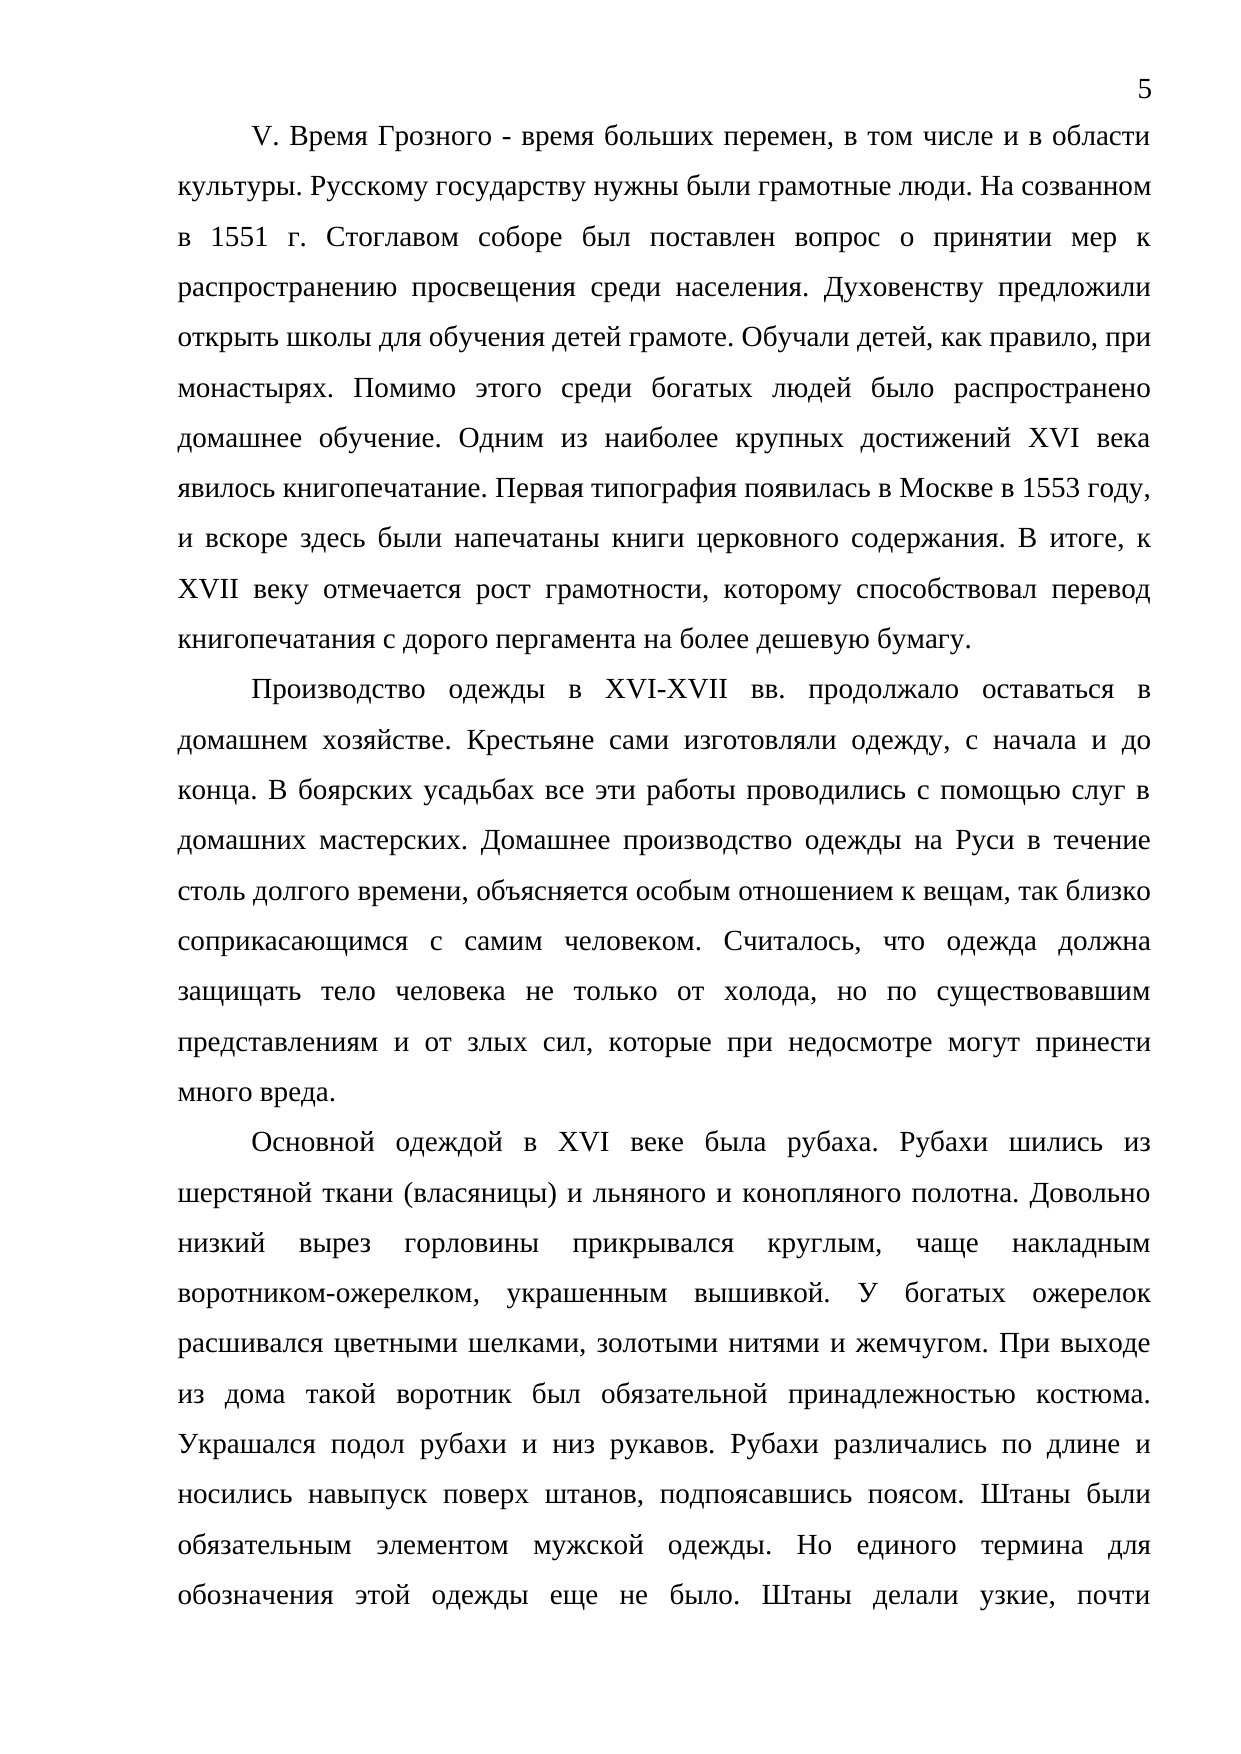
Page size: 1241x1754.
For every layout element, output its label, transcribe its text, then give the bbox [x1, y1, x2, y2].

text Производство одежды в XVI-XVII вв. продолжало оставаться в домашнем хозяйстве. Крестьяне сами изготовляли одежду, с начала и до конца. В боярских усадьбах все эти работы проводились с помощью слуг в домашних мастерских. Домашнее производство одежды на Руси в течение столь долгого времени, объясняется особым отношением к вещам, так близко соприкасающимся с самим человеком. Считалось, что одежда должна защищать тело человека не только от холода, но по существовавшим представлениям и от злых сил, которые при недосмотре могут принести много вреда. [177, 672, 1152, 1108]
text V. Время Грозного - время больших перемен, в том числе и в области культуры. Русскому государству нужны были грамотные люди. На созванном в 1551 г. Стоглавом соборе был поставлен вопрос о принятии мер к распространению просвещения среди населения. Духовенству предложили открыть школы для обучения детей грамоте. Обучали детей, как правило, при монастырях. Помимо этого среди богатых людей было распространено домашнее обучение. Одним из наиболее крупных достижений XVI века явилось книгопечатание. Первая типография появилась в Москве в 1553 году, и вскоре здесь были напечатаны книги церковного содержания. В итоге, к XVII веку отмечается рост грамотности, которому способствовал перевод книгопечатания с дорого пергамента на более дешевую бумагу. [177, 118, 1152, 655]
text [177, 1124, 1152, 1611]
